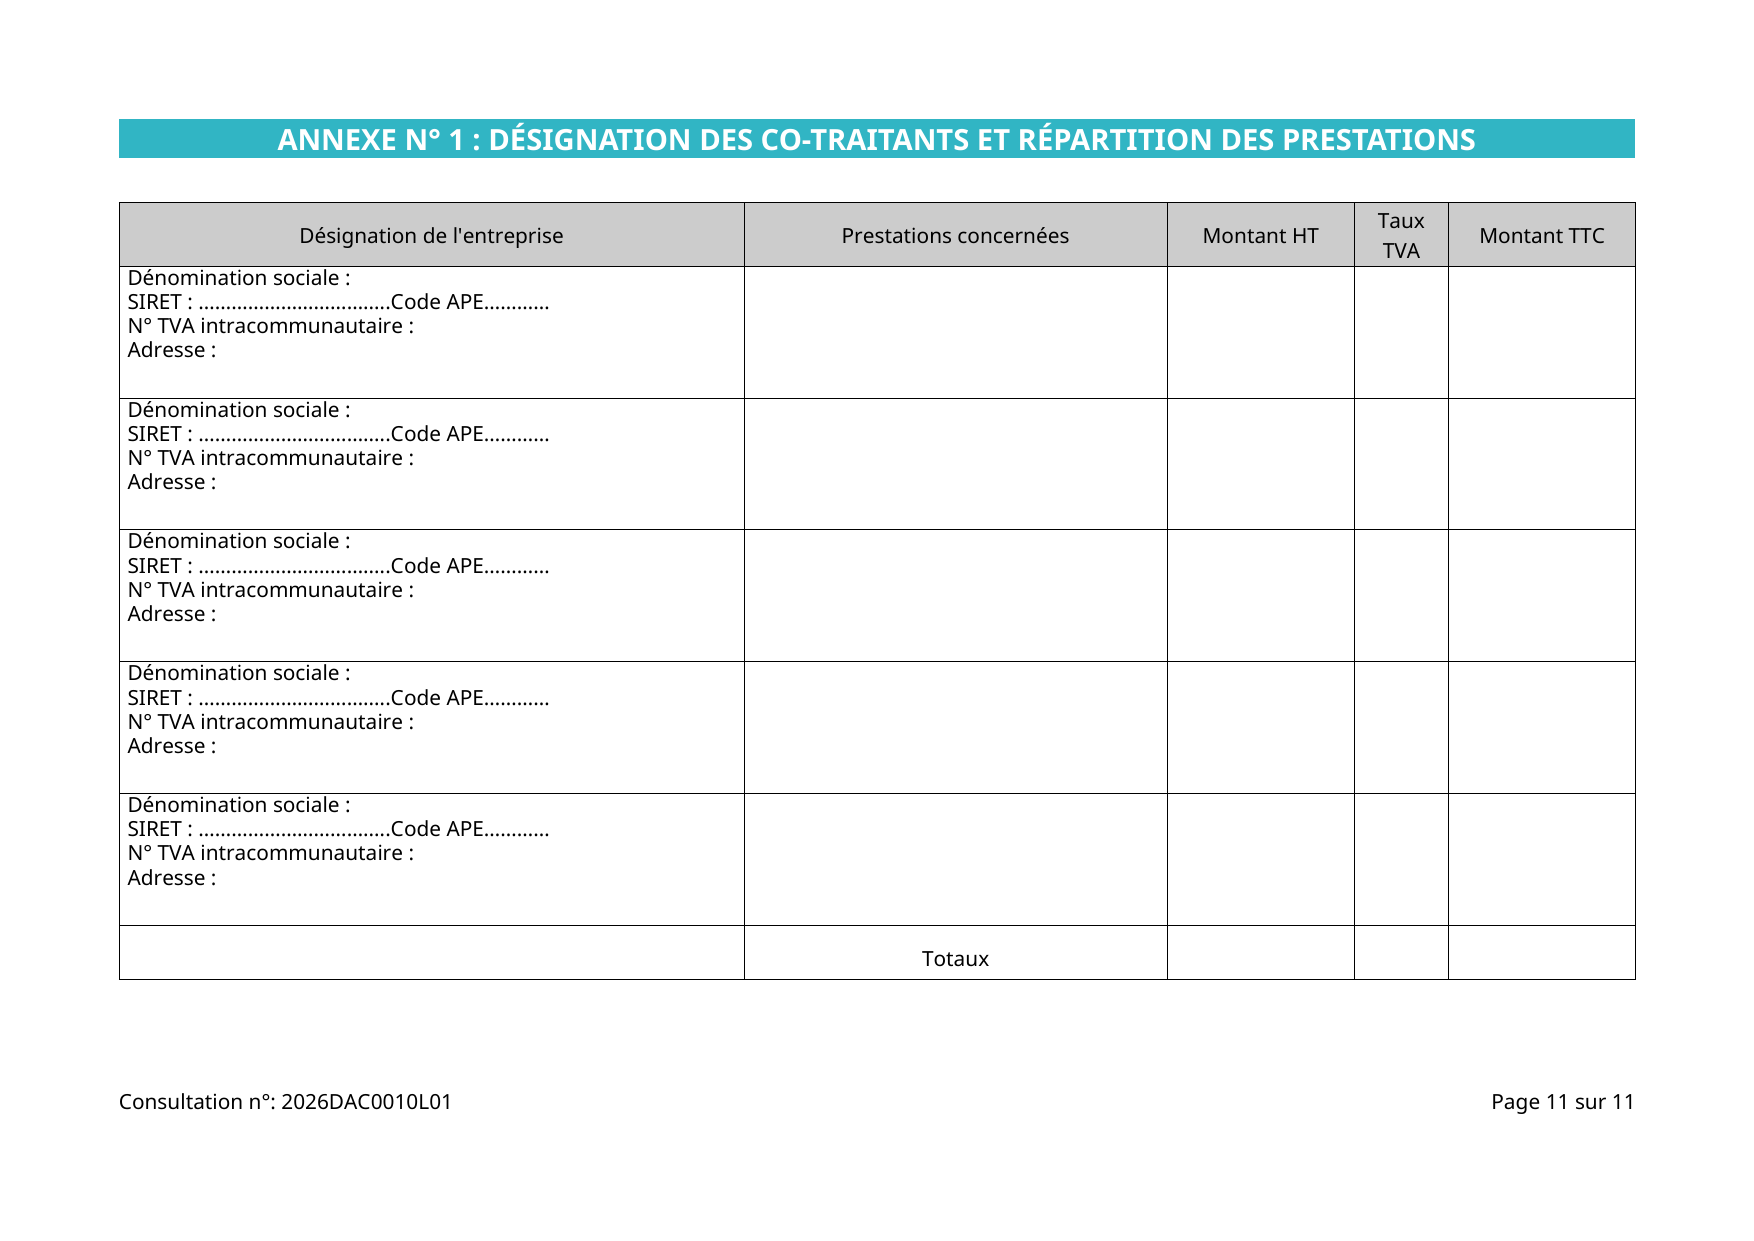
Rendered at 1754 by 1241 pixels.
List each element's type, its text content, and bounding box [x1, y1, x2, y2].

table_cell Dénomination sociale : SIRET : ………………………….….Code APE………… N° TVA intracommunautaire : Adresse : [120, 530, 744, 661]
table_cell [745, 267, 1167, 397]
table_cell [1355, 267, 1448, 397]
table_cell [1449, 267, 1635, 397]
table_cell Dénomination sociale : SIRET : ………………………….….Code APE………… N° TVA intracommunautaire : Adresse : [120, 399, 744, 529]
table_cell [1168, 794, 1354, 924]
table_cell [745, 662, 1167, 793]
table_cell [1168, 267, 1354, 397]
table_header Montant HT [1168, 203, 1354, 266]
table_header Désignation de l'entreprise [120, 203, 744, 266]
table_header Prestations concernées [745, 203, 1167, 266]
table_cell [1355, 794, 1448, 924]
table_header Montant TTC [1449, 203, 1635, 266]
table_cell [1168, 662, 1354, 793]
table_cell [1449, 530, 1635, 661]
table_cell [1168, 926, 1354, 979]
table_cell [1449, 926, 1635, 979]
table_cell Dénomination sociale : SIRET : ………………………….….Code APE………… N° TVA intracommunautaire : Adresse : [120, 267, 744, 397]
table_cell [745, 794, 1167, 924]
table_cell [1449, 662, 1635, 793]
table_cell [1355, 399, 1448, 529]
table_cell [1168, 530, 1354, 661]
subtitle ANNEXE N° 1 : DÉSIGNATION DES CO-TRAITANTS ET RÉPARTITION DES PRESTATIONS [119, 119, 1635, 158]
table_cell [1355, 926, 1448, 979]
table_cell [745, 530, 1167, 661]
table_cell [1449, 794, 1635, 924]
table_cell Totaux [745, 926, 1167, 979]
table_cell [1355, 662, 1448, 793]
table_cell [1168, 399, 1354, 529]
table_header Taux TVA [1355, 203, 1448, 266]
table_cell [1449, 399, 1635, 529]
table_cell [120, 926, 744, 979]
table_cell [1355, 530, 1448, 661]
table_cell Dénomination sociale : SIRET : ………………………….….Code APE………… N° TVA intracommunautaire : Adresse : [120, 794, 744, 924]
table_cell [745, 399, 1167, 529]
table_cell Dénomination sociale : SIRET : ………………………….….Code APE………… N° TVA intracommunautaire : Adresse : [120, 662, 744, 793]
